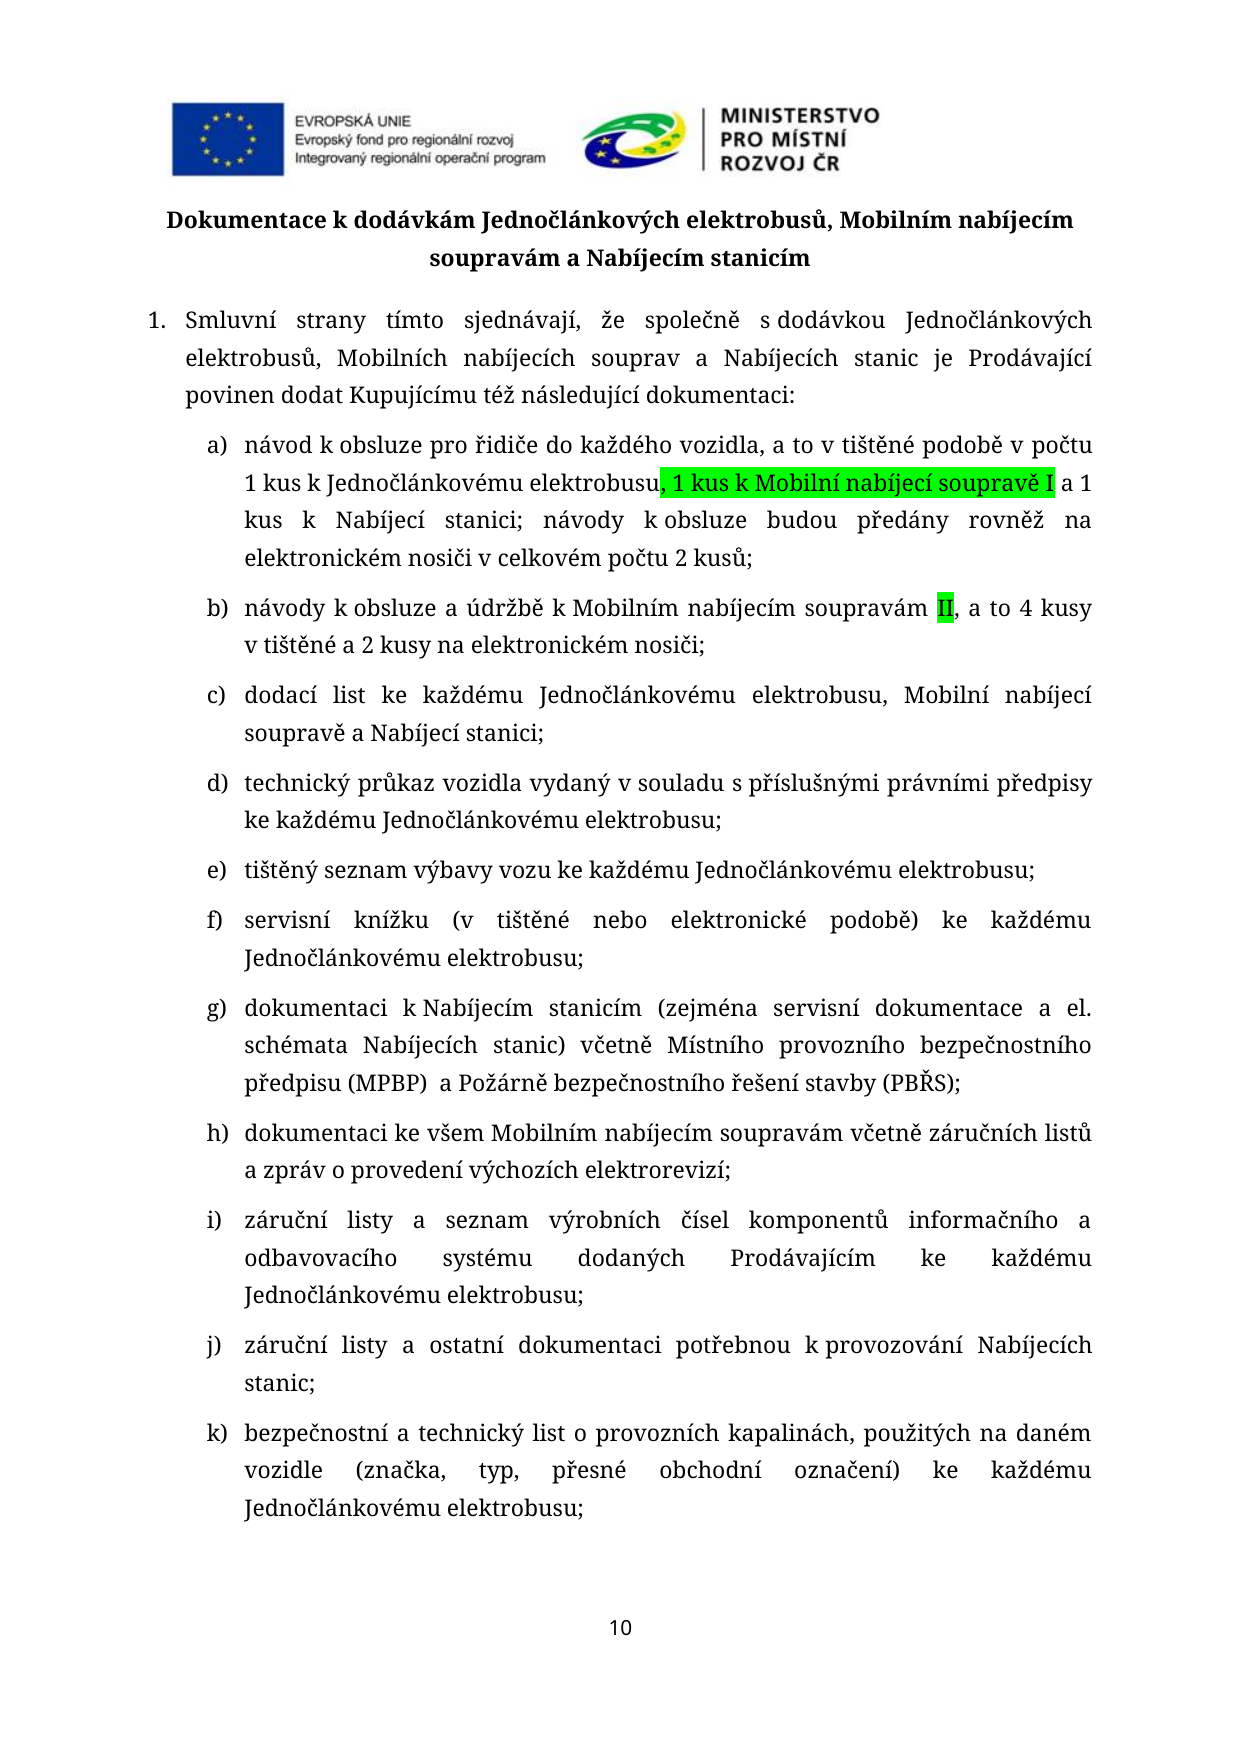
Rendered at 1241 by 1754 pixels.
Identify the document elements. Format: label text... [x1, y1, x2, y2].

text Dokumentace k dodávkám Jednočlánkových elektrobusů, Mobilním nabíjecím soupravám a Nabíjecím stanicím [148, 204, 1093, 273]
list bezpečnostní a technický list o provozních kapalinách, použitých na daném vozidle (značka, typ, přesné obchodní označení) ke každému Jednočlánkovému elektrobusu; [207, 1417, 1093, 1523]
list záruční listy a seznam výrobních čísel komponentů informačního a odbavovacího systému dodaných Prodávajícím ke každému Jednočlánkovému elektrobusu; [207, 1204, 1093, 1311]
list dodací list ke každému Jednočlánkovému elektrobusu, Mobilní nabíjecí soupravě a Nabíjecí stanici; [207, 679, 1093, 748]
list technický průkaz vozidla vydaný v souladu s příslušnými právními předpisy ke každému Jednočlánkovému elektrobusu; [207, 767, 1093, 836]
list dokumentaci ke všem Mobilním nabíjecím soupravám včetně záručních listů a zpráv o provedení výchozích elektrorevizí; [207, 1117, 1093, 1186]
list záruční listy a ostatní dokumentaci potřebnou k provozování Nabíjecích stanic; [207, 1329, 1093, 1398]
list Smluvní strany tímto sjednávají, že společně s dodávkou Jednočlánkových elektrobusů, Mobilních nabíjecích souprav a Nabíjecích stanic je Prodávající povinen dodat Kupujícímu též následující dokumentaci: [148, 304, 1093, 411]
list dokumentaci k Nabíjecím stanicím (zejména servisní dokumentace a el. schémata Nabíjecích stanic) včetně Místního provozního bezpečnostního předpisu (MPBP) a Požárně bezpečnostního řešení stavby (PBŘS); [207, 992, 1093, 1098]
list tištěný seznam výbavy vozu ke každému Jednočlánkovému elektrobusu; [207, 854, 1093, 886]
list servisní knížku (v tištěné nebo elektronické podobě) ke každému Jednočlánkovému elektrobusu; [207, 904, 1093, 973]
list návody k obsluze a údržbě k Mobilním nabíjecím soupravám II, a to 4 kusy v tištěné a 2 kusy na elektronickém nosiči; [207, 592, 1093, 661]
picture [147, 78, 903, 200]
list návod k obsluze pro řidiče do každého vozidla, a to v tištěné podobě v počtu 1 kus k Jednočlánkovému elektrobusu, 1 kus k Mobilní nabíjecí soupravě I a 1 kus k Nabíjecí stanici; návody k obsluze budou předány rovněž na elektronickém nosiči v celkovém počtu 2 kusů; [207, 429, 1093, 573]
